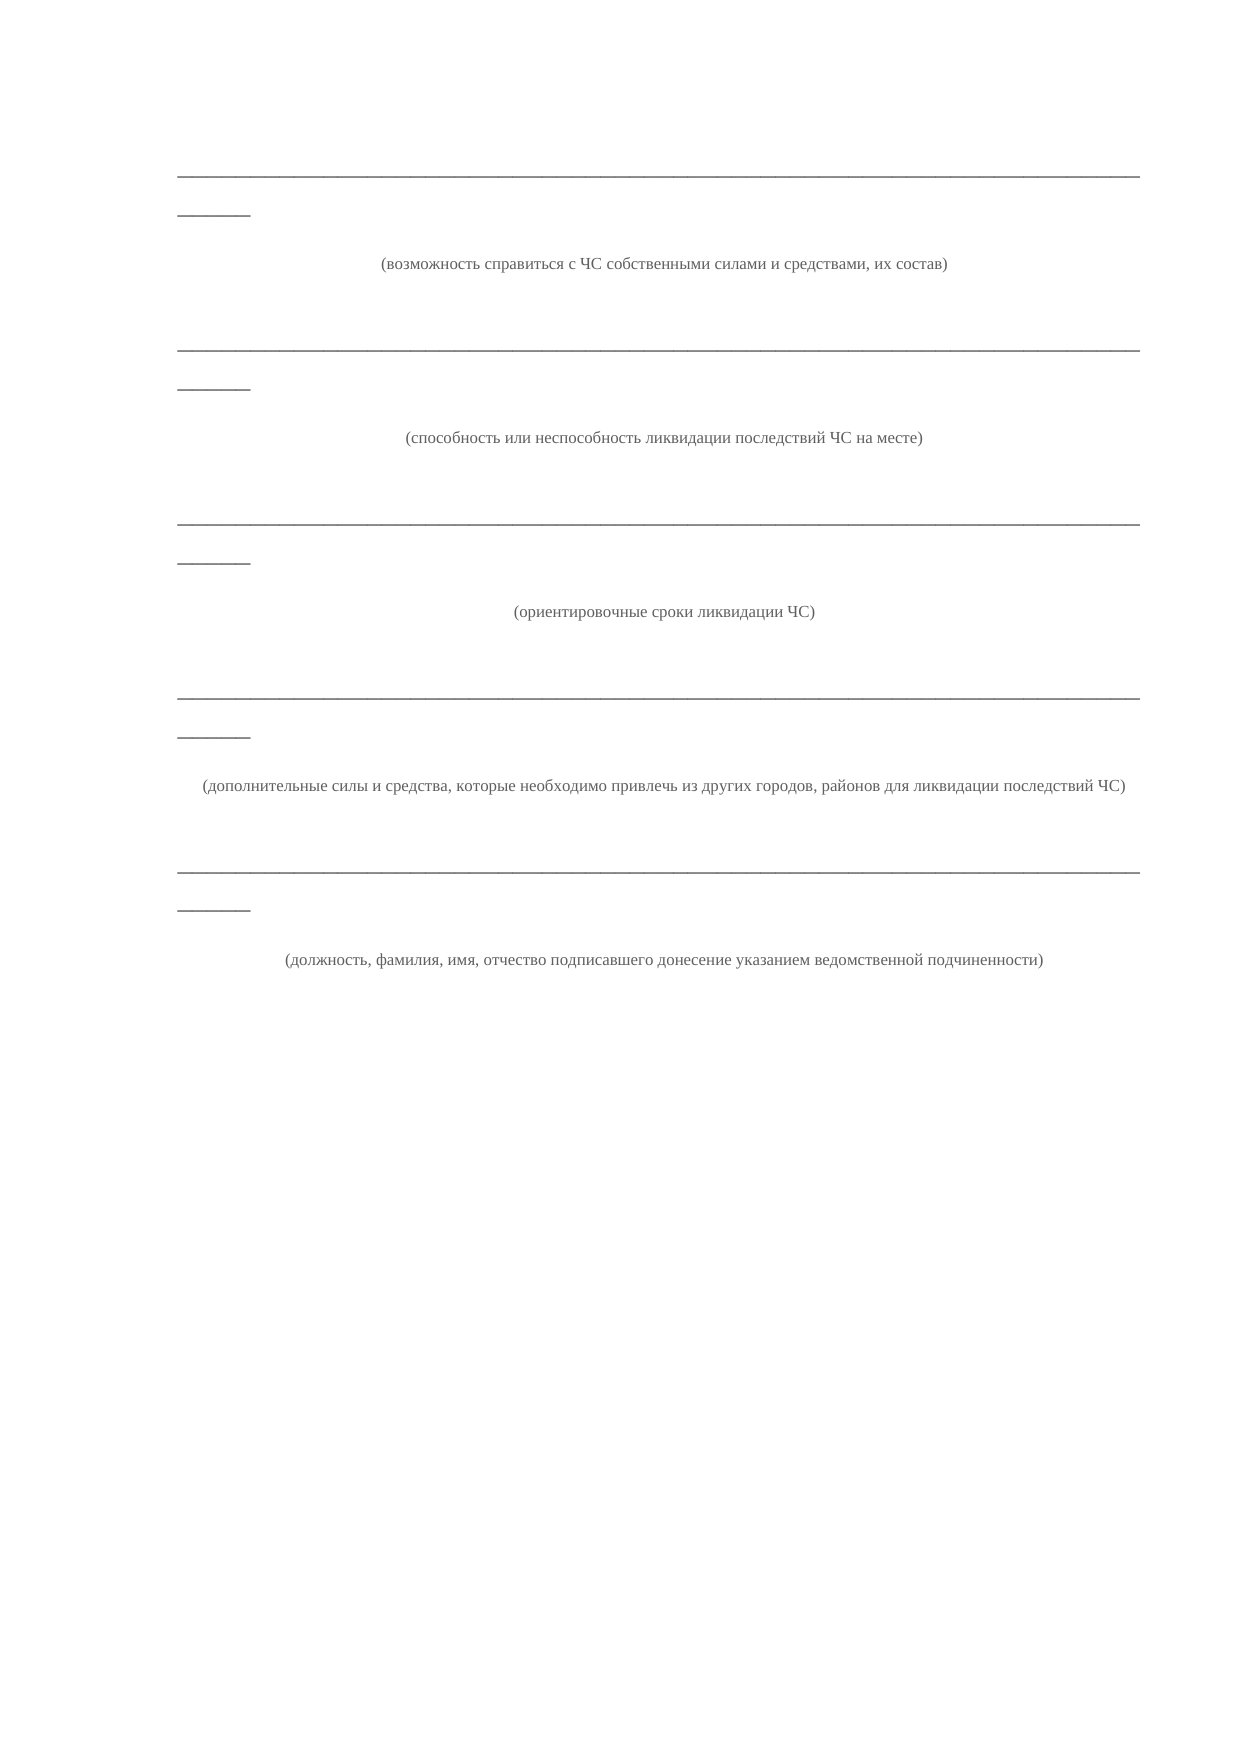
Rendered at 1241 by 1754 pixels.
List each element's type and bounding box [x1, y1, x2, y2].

table_cell [177, 118, 1152, 1123]
